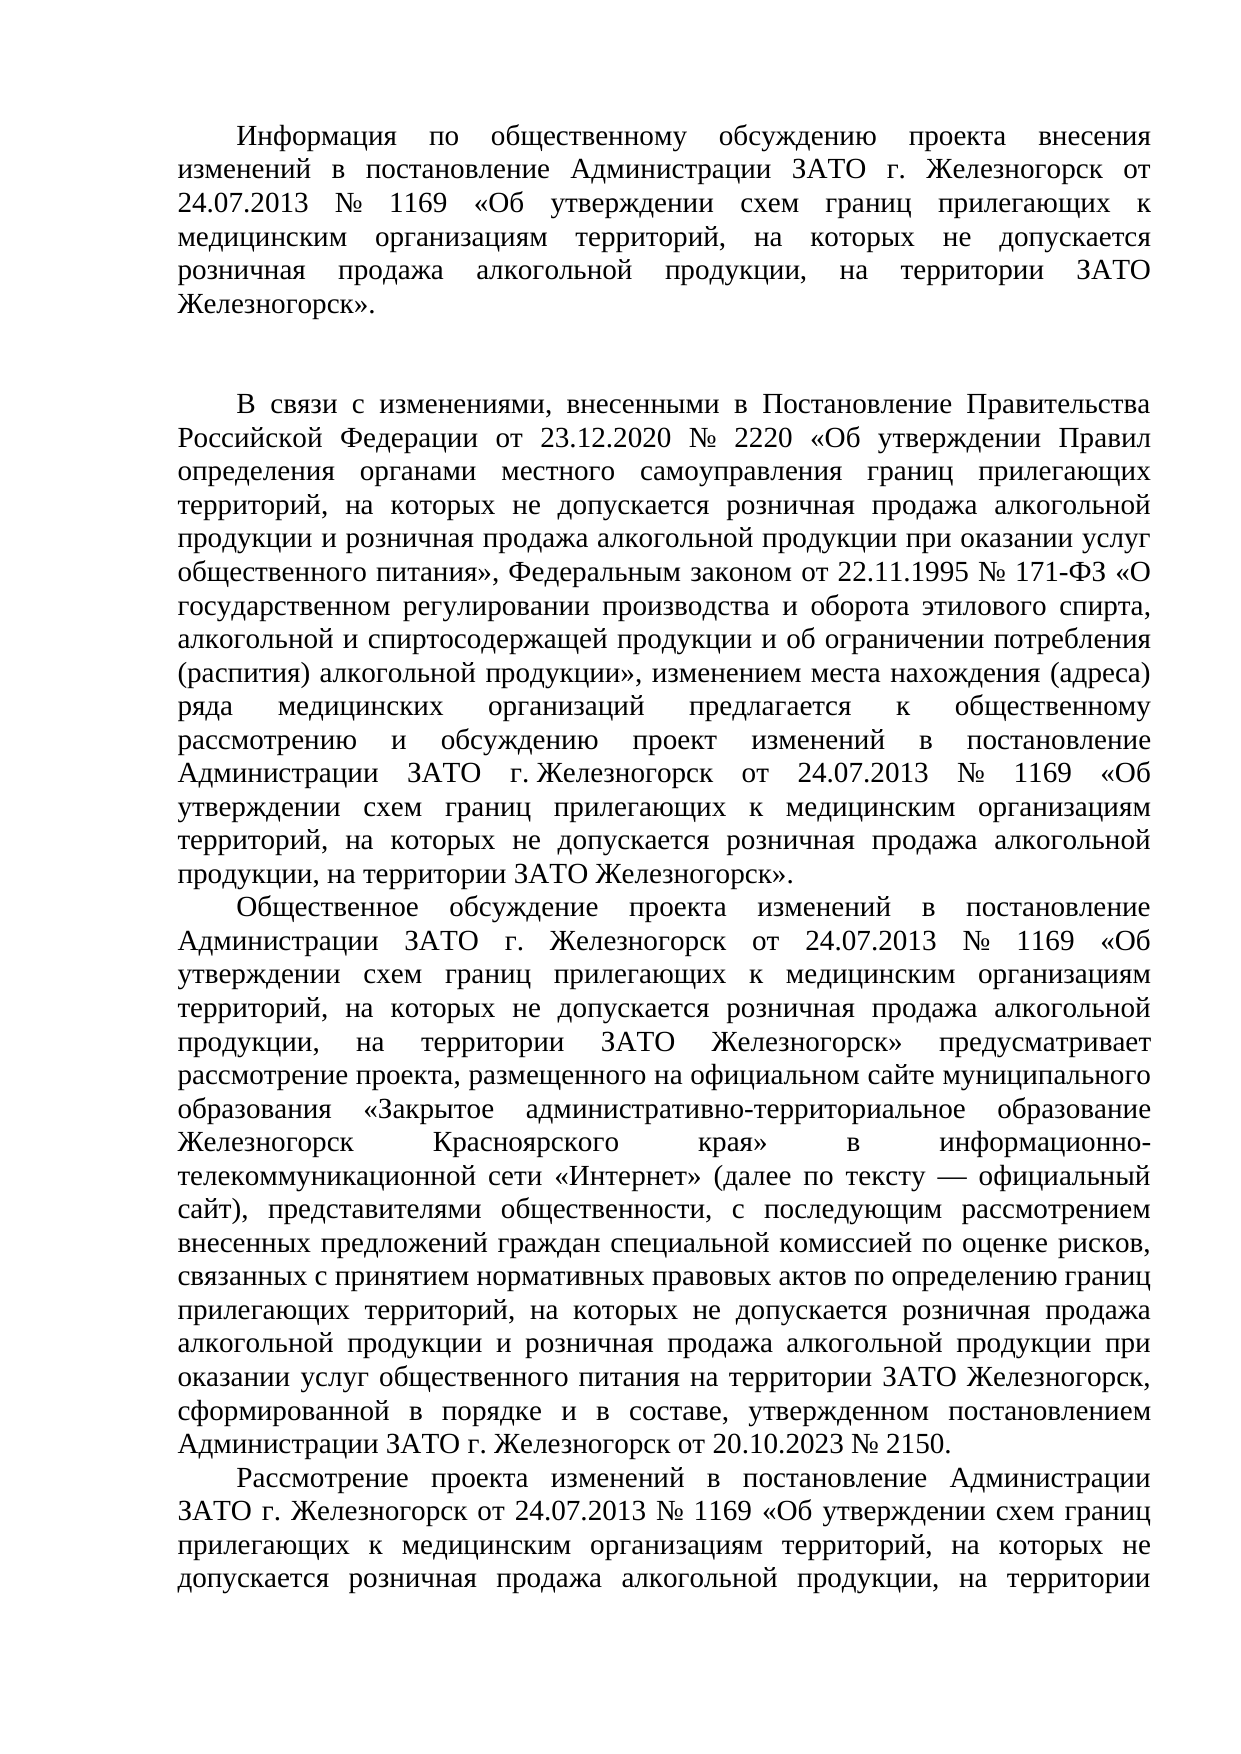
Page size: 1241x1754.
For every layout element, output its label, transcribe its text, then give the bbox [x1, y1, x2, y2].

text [177, 1460, 1152, 1594]
text Информация по общественному обсуждению проекта внесения изменений в постановление Администрации ЗАТО г. Железногорск от 24.07.2013 № 1169 «Об утверждении схем границ прилегающих к медицинским организациям территорий, на которых не допускается розничная продажа алкогольной продукции, на территории ЗАТО Железногорск». [177, 118, 1152, 319]
text Общественное обсуждение проекта изменений в постановление Администрации ЗАТО г. Железногорск от 24.07.2013 № 1169 «Об утверждении схем границ прилегающих к медицинским организациям территорий, на которых не допускается розничная продажа алкогольной продукции, на территории ЗАТО Железногорск» предусматривает рассмотрение проекта, размещенного на официальном сайте муниципального образования «Закрытое административно-территориальное образование Железногорск Красноярского края» в информационно-телекоммуникационной сети «Интернет» (далее по тексту — официальный сайт), представителями общественности, с последующим рассмотрением внесенных предложений граждан специальной комиссией по оценке рисков, связанных с принятием нормативных правовых актов по определению границ прилегающих территорий, на которых не допускается розничная продажа алкогольной продукции и розничная продажа алкогольной продукции при оказании услуг общественного питания на территории ЗАТО Железногорск, сформированной в порядке и в составе, утвержденном постановлением Администрации ЗАТО г. Железногорск от 20.10.2023 № 2150. [177, 889, 1152, 1460]
text В связи с изменениями, внесенными в Постановление Правительства Российской Федерации от 23.12.2020 № 2220 «Об утверждении Правил определения органами местного самоуправления границ прилегающих территорий, на которых не допускается розничная продажа алкогольной продукции и розничная продажа алкогольной продукции при оказании услуг общественного питания», Федеральным законом от 22.11.1995 № 171-ФЗ «О государственном регулировании производства и оборота этилового спирта, алкогольной и спиртосодержащей продукции и об ограничении потребления (распития) алкогольной продукции», изменением места нахождения (адреса) ряда медицинских организаций предлагается к общественному рассмотрению и обсуждению проект изменений в постановление Администрации ЗАТО г. Железногорск от 24.07.2013 № 1169 «Об утверждении схем границ прилегающих к медицинским организациям территорий, на которых не допускается розничная продажа алкогольной продукции, на территории ЗАТО Железногорск». [177, 386, 1152, 889]
